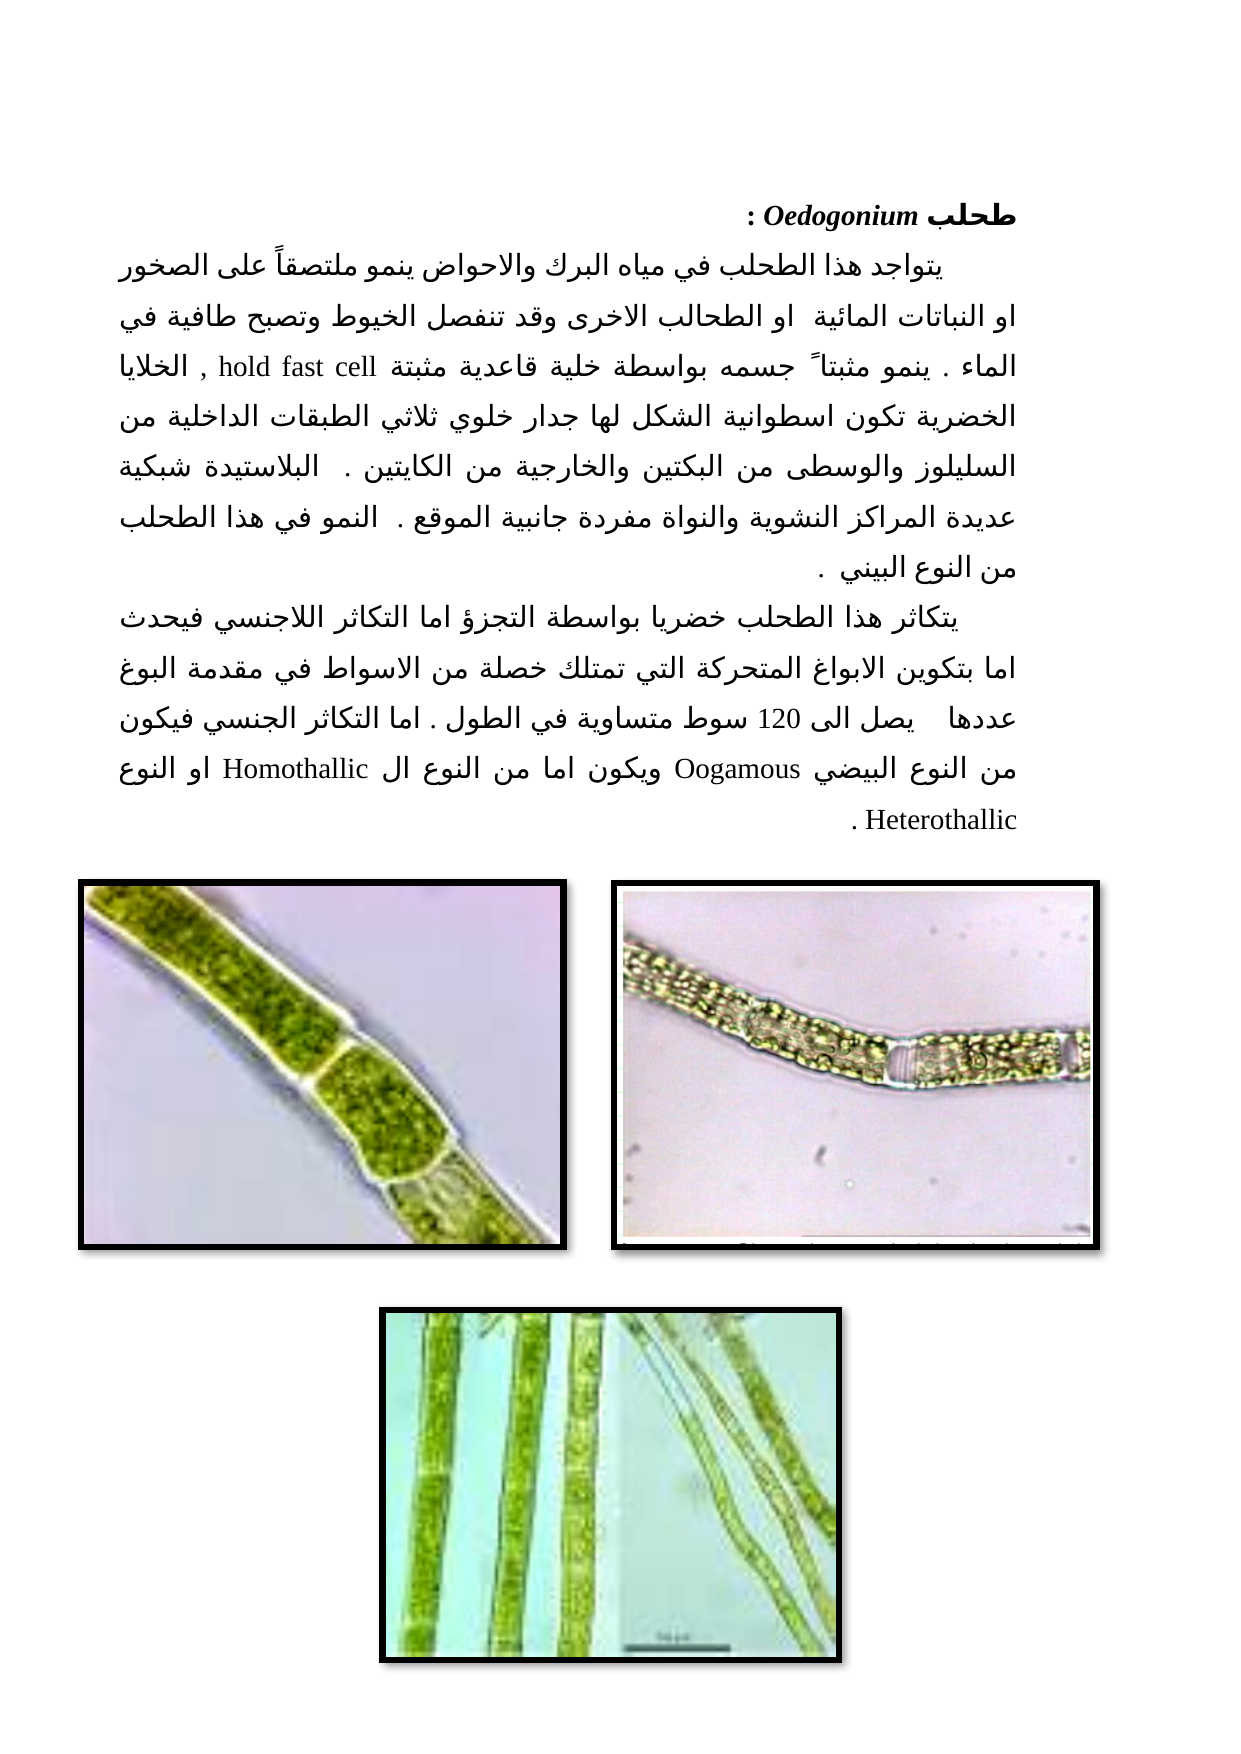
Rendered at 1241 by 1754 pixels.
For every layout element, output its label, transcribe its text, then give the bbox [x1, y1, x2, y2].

list يتكاثر هذا الطحلب خضريا بواسطة التجزؤ اما التكاثر اللاجنسي فيحدث اما بتكوين الابواغ المتحركة التي تمتلك خصلة من الاسواط في مقدمة البوغ عددها يصل الى 120 سوط متساوية في الطول . اما التكاثر الجنسي فيكون من النوع البيضي Oogamous ويكون اما من النوع ال Homothallic او النوع Heterothallic . [118, 601, 1017, 835]
list طحلب Oedogonium : [118, 198, 1017, 232]
picture [386, 1313, 836, 1657]
picture [84, 886, 560, 1244]
list يتواجد هذا الطحلب في مياه البرك والاحواض ينمو ملتصقاً على الصخور او النباتات المائية او الطحالب الاخرى وقد تنفصل الخيوط وتصبح طافية في الماء . ينمو مثبتا ً جسمه بواسطة خلية قاعدية مثبتة hold fast cell , الخلايا الخضرية تكون اسطوانية الشكل لها جدار خلوي ثلاثي الطبقات الداخلية من السليلوز والوسطى من البكتين والخارجية من الكايتين . البلاستيدة شبكية عديدة المراكز النشوية والنواة مفردة جانبية الموقع . النمو في هذا الطحلب من النوع البيني . [118, 248, 1017, 584]
picture [617, 886, 1093, 1244]
